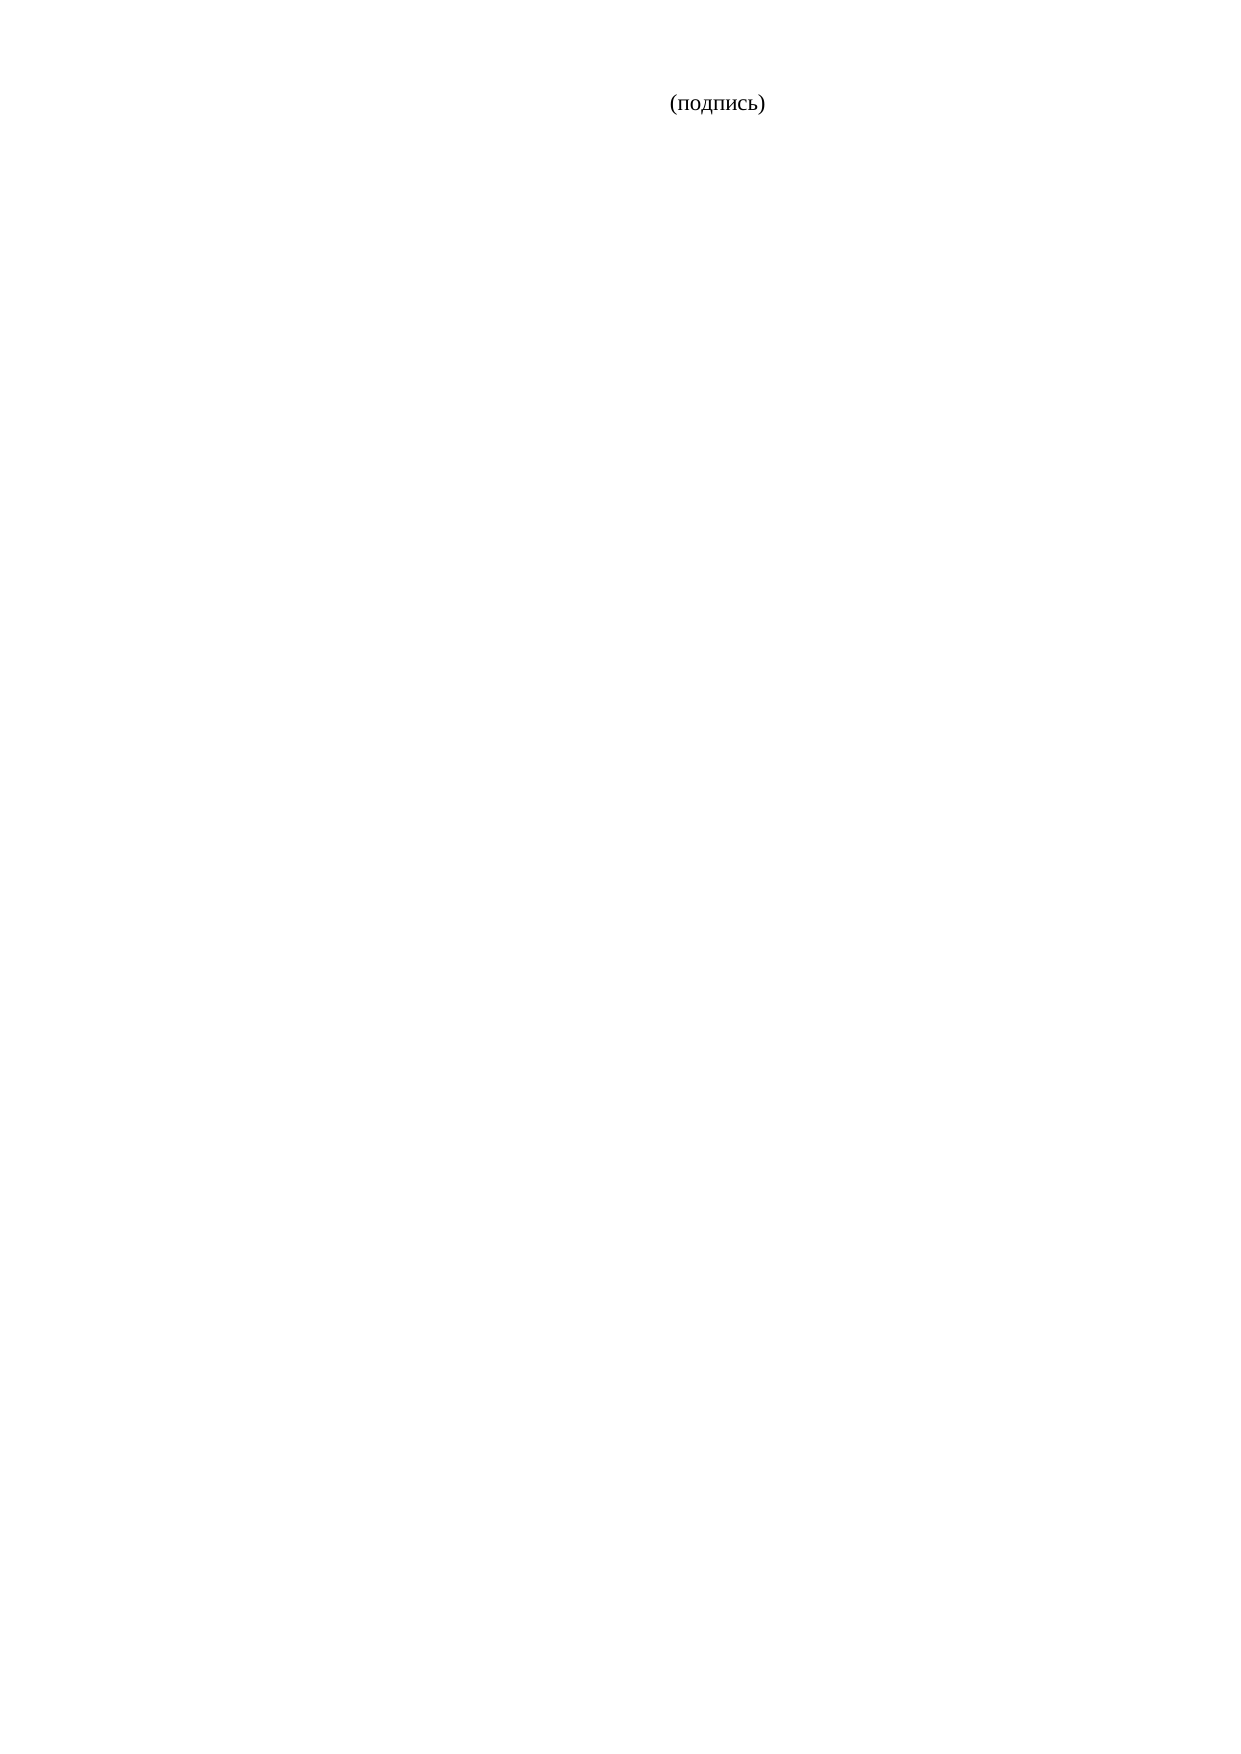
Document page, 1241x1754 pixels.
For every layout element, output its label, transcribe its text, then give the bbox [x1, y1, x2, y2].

text (подпись) [59, 89, 1163, 115]
